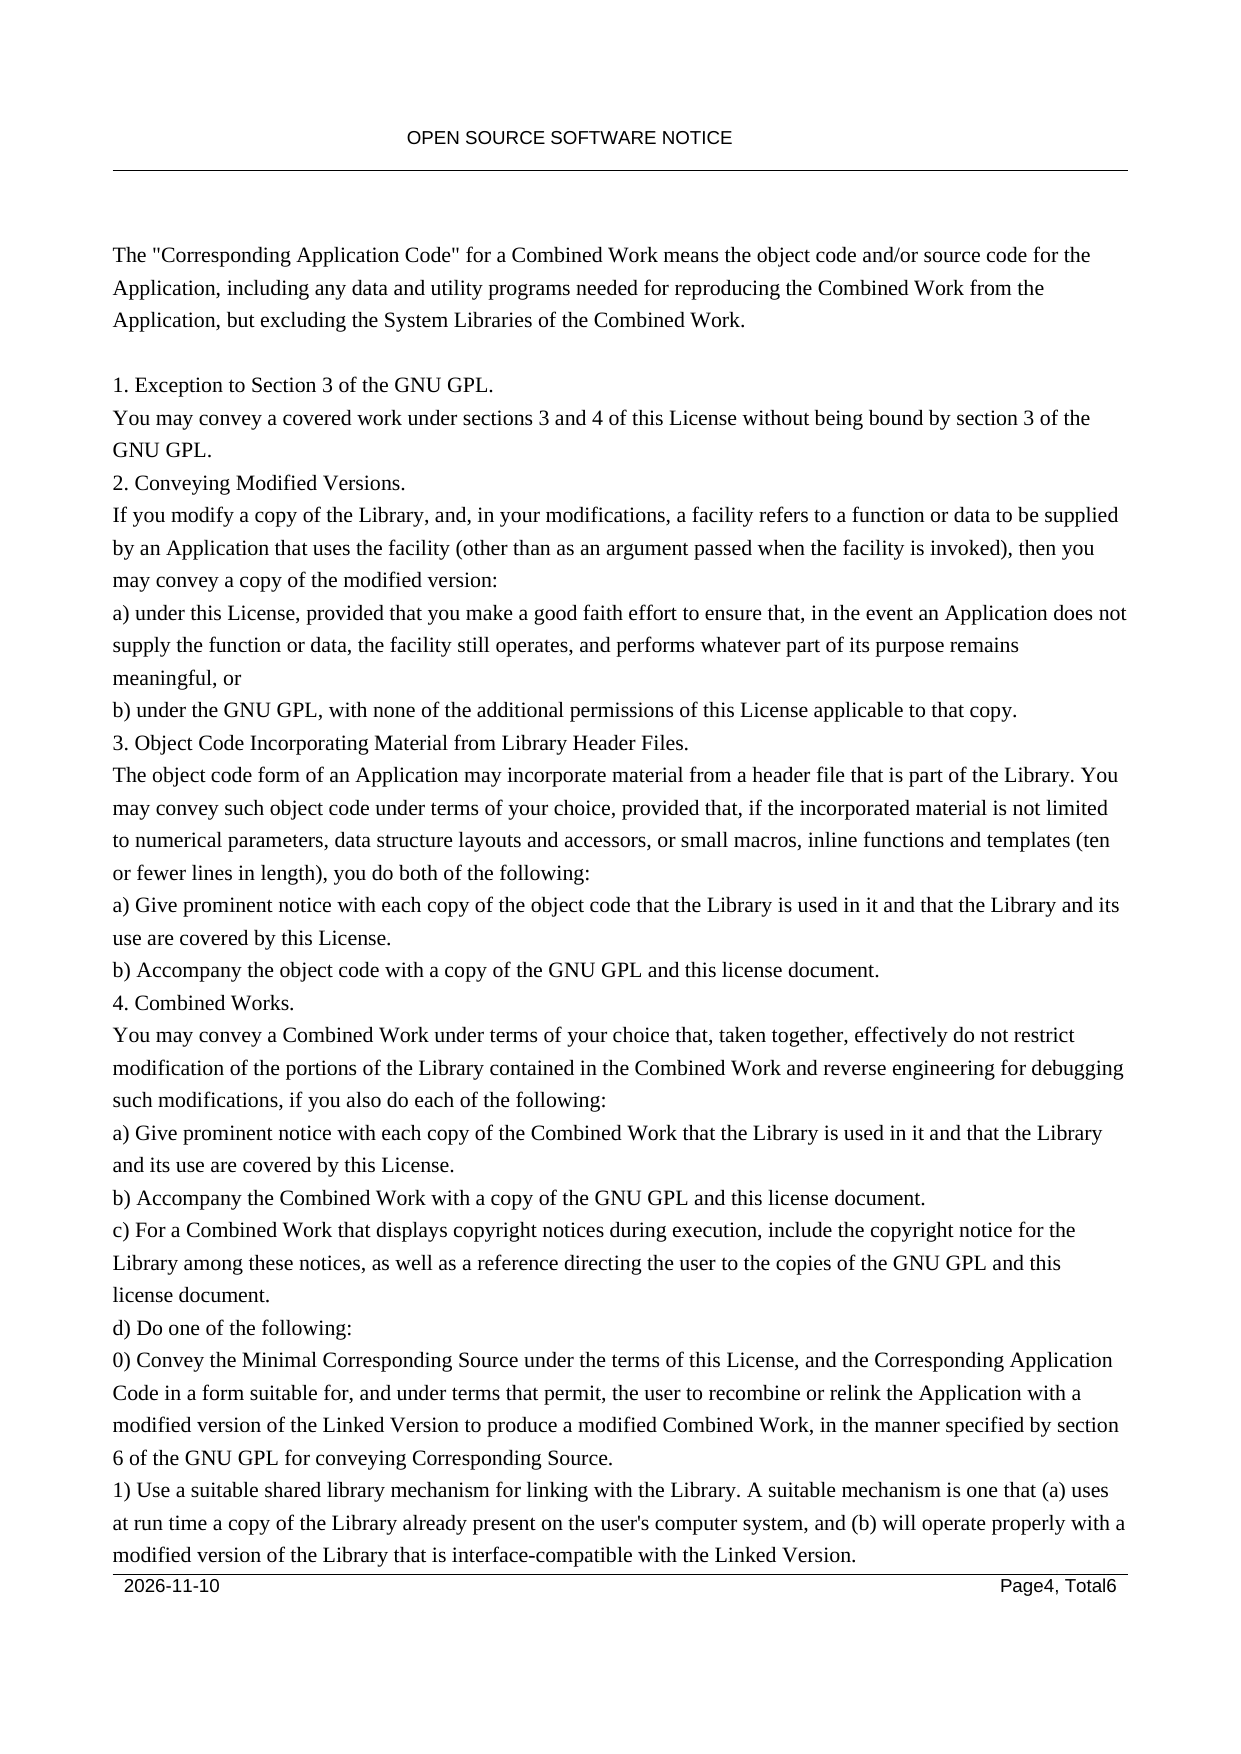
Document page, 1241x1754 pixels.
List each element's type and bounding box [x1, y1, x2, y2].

text [112, 206, 1128, 1571]
